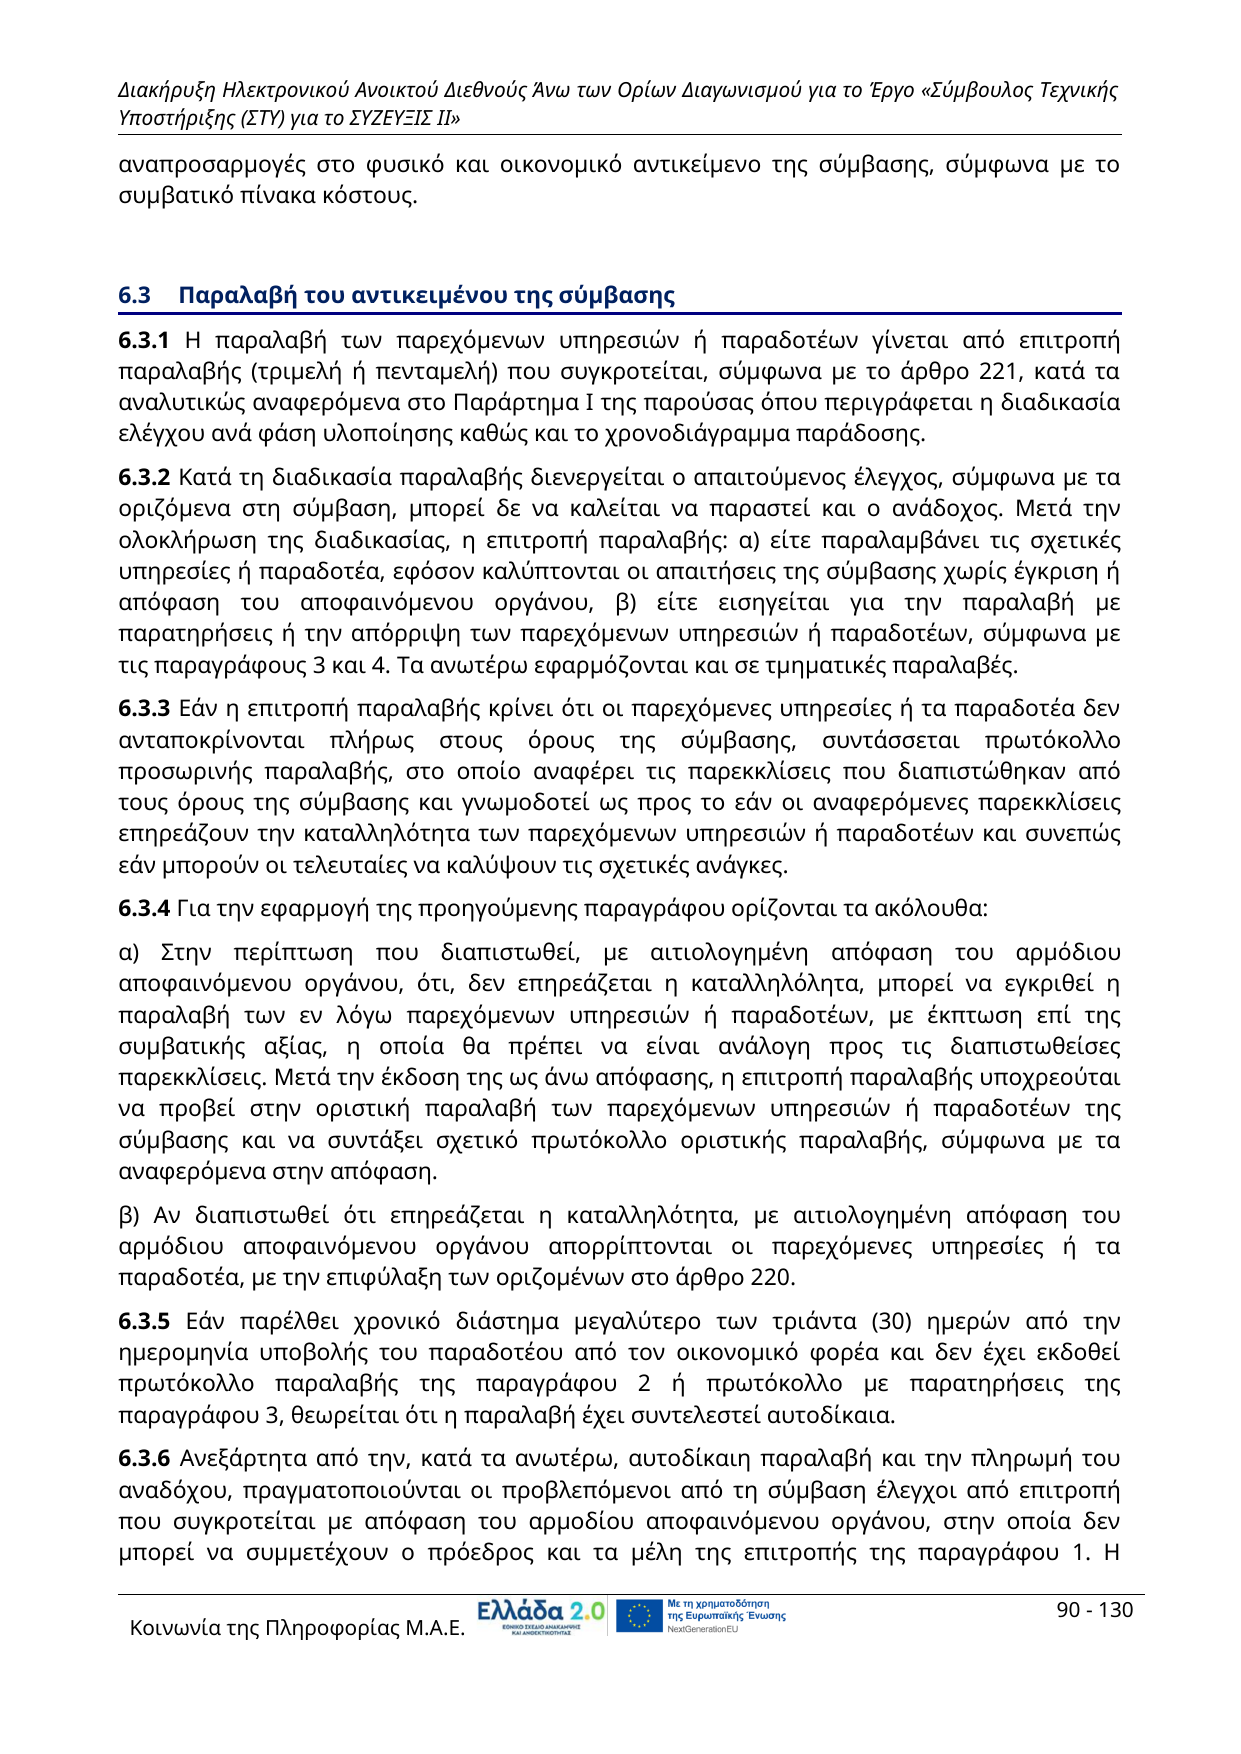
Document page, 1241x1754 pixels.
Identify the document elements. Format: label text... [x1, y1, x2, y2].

subtitle Παραλαβή του αντικειμένου της σύμβασης [118, 279, 1122, 312]
picture [476, 1595, 791, 1636]
text α) Στην περίπτωση που διαπιστωθεί, με αιτιολογημένη απόφαση του αρμόδιου αποφαινόμενου οργάνου, ότι, δεν επηρεάζεται η καταλληλόλητα, μπορεί να εγκριθεί η παραλαβή των εν λόγω παρεχόμενων υπηρεσιών ή παραδοτέων, με έκπτωση επί της συμβατικής αξίας, η οποία θα πρέπει να είναι ανάλογη προς τις διαπιστωθείσες παρεκκλίσεις. Μετά την έκδοση της ως άνω απόφασης, η επιτροπή παραλαβής υποχρεούται να προβεί στην οριστική παραλαβή των παρεχόμενων υπηρεσιών ή παραδοτέων της σύμβασης και να συντάξει σχετικό πρωτόκολλο οριστικής παραλαβής, σύμφωνα με τα αναφερόμενα στην απόφαση. [118, 936, 1122, 1186]
text 6.3.5 Εάν παρέλθει χρονικό διάστημα μεγαλύτερο των τριάντα (30) ημερών από την ημερομηνία υποβολής του παραδοτέου από τον οικονομικό φορέα και δεν έχει εκδοθεί πρωτόκολλο παραλαβής της παραγράφου 2 ή πρωτόκολλο με παρατηρήσεις της παραγράφου 3, θεωρείται ότι η παραλαβή έχει συντελεστεί αυτοδίκαια. [118, 1305, 1122, 1430]
text 6.3.1 Η παραλαβή των παρεχόμενων υπηρεσιών ή παραδοτέων γίνεται από επιτροπή παραλαβής (τριμελή ή πενταμελή) που συγκροτείται, σύμφωνα με το άρθρο 221, κατά τα αναλυτικώς αναφερόμενα στο Παράρτημα Ι της παρούσας όπου περιγράφεται η διαδικασία ελέγχου ανά φάση υλοποίησης καθώς και το χρονοδιάγραμμα παράδοσης. [118, 323, 1122, 448]
text β) Αν διαπιστωθεί ότι επηρεάζεται η καταλληλότητα, με αιτιολογημένη απόφαση του αρμόδιου αποφαινόμενου οργάνου απορρίπτονται οι παρεχόμενες υπηρεσίες ή τα παραδοτέα, με την επιφύλαξη των οριζομένων στο άρθρο 220. [118, 1198, 1122, 1292]
text 6.3.3 Εάν η επιτροπή παραλαβής κρίνει ότι οι παρεχόμενες υπηρεσίες ή τα παραδοτέα δεν ανταποκρίνονται πλήρως στους όρους της σύμβασης, συντάσσεται πρωτόκολλο προσωρινής παραλαβής, στο οποίο αναφέρει τις παρεκκλίσεις που διαπιστώθηκαν από τους όρους της σύμβασης και γνωμοδοτεί ως προς το εάν οι αναφερόμενες παρεκκλίσεις επηρεάζουν την καταλληλότητα των παρεχόμενων υπηρεσιών ή παραδοτέων και συνεπώς εάν μπορούν οι τελευταίες να καλύψουν τις σχετικές ανάγκες. [118, 692, 1122, 880]
text 6.3.4 Για την εφαρμογή της προηγούμενης παραγράφου ορίζονται τα ακόλουθα: [118, 892, 1122, 923]
text 6.3.2 Κατά τη διαδικασία παραλαβής διενεργείται ο απαιτούμενος έλεγχος, σύμφωνα με τα οριζόμενα στη σύμβαση, μπορεί δε να καλείται να παραστεί και ο ανάδοχος. Μετά την ολοκλήρωση της διαδικασίας, η επιτροπή παραλαβής: α) είτε παραλαμβάνει τις σχετικές υπηρεσίες ή παραδοτέα, εφόσον καλύπτονται οι απαιτήσεις της σύμβασης χωρίς έγκριση ή απόφαση του αποφαινόμενου οργάνου, β) είτε εισηγείται για την παραλαβή με παρατηρήσεις ή την απόρριψη των παρεχόμενων υπηρεσιών ή παραδοτέων, σύμφωνα με τις παραγράφους 3 και 4. Τα ανωτέρω εφαρμόζονται και σε τμηματικές παραλαβές. [118, 461, 1122, 680]
